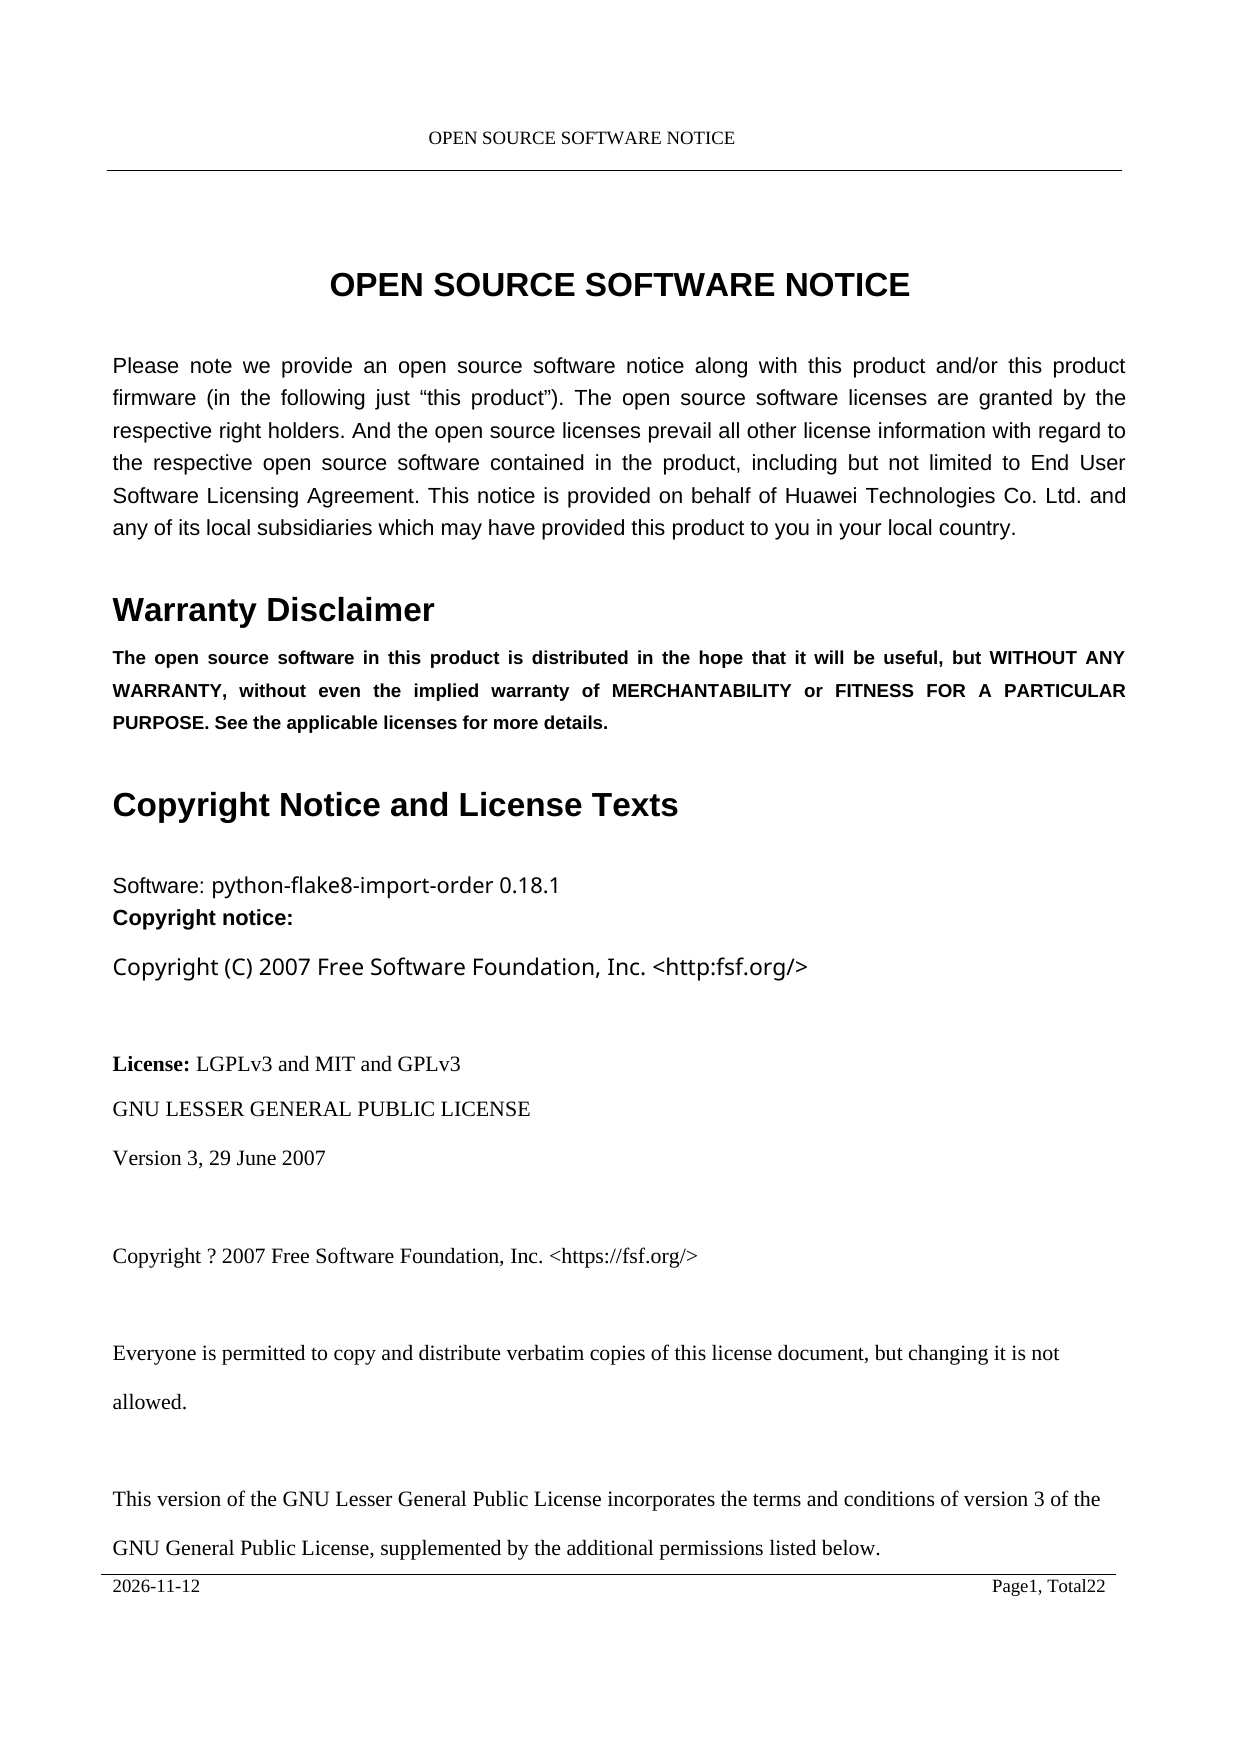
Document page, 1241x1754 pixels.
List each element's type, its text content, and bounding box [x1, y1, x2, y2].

text The open source software in this product is distributed in the hope that it will be useful, but WITHOUT ANY WARRANTY, without even the implied warranty of MERCHANTABILITY or FITNESS FOR A PARTICULAR PURPOSE. See the applicable licenses for more details. [112, 641, 1128, 739]
text License: LGPLv3 and MIT and GPLv3 [112, 1048, 1128, 1080]
text Software: python-flake8-import-order 0.18.1 [112, 869, 1128, 901]
text Copyright notice: Copyright (C) 2007 Free Software Foundation, Inc. <http:fsf.org/> [112, 901, 1128, 1031]
text Copyright Notice and License Texts [112, 771, 1128, 836]
text Warranty Disclaimer [112, 576, 1128, 641]
text Please note we provide an open source software notice along with this product and/or this product firmware (in the following just “this product”). The open source software licenses are granted by the respective right holders. And the open source licenses prevail all other license information with regard to the respective open source software contained in the product, including but not limited to End User Software Licensing Agreement. This notice is provided on behalf of Huawei Technologies Co. Ltd. and any of its local subsidiaries which may have provided this product to you in your local country. [112, 349, 1128, 544]
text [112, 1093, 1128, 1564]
text OPEN SOURCE SOFTWARE NOTICE [112, 251, 1128, 316]
